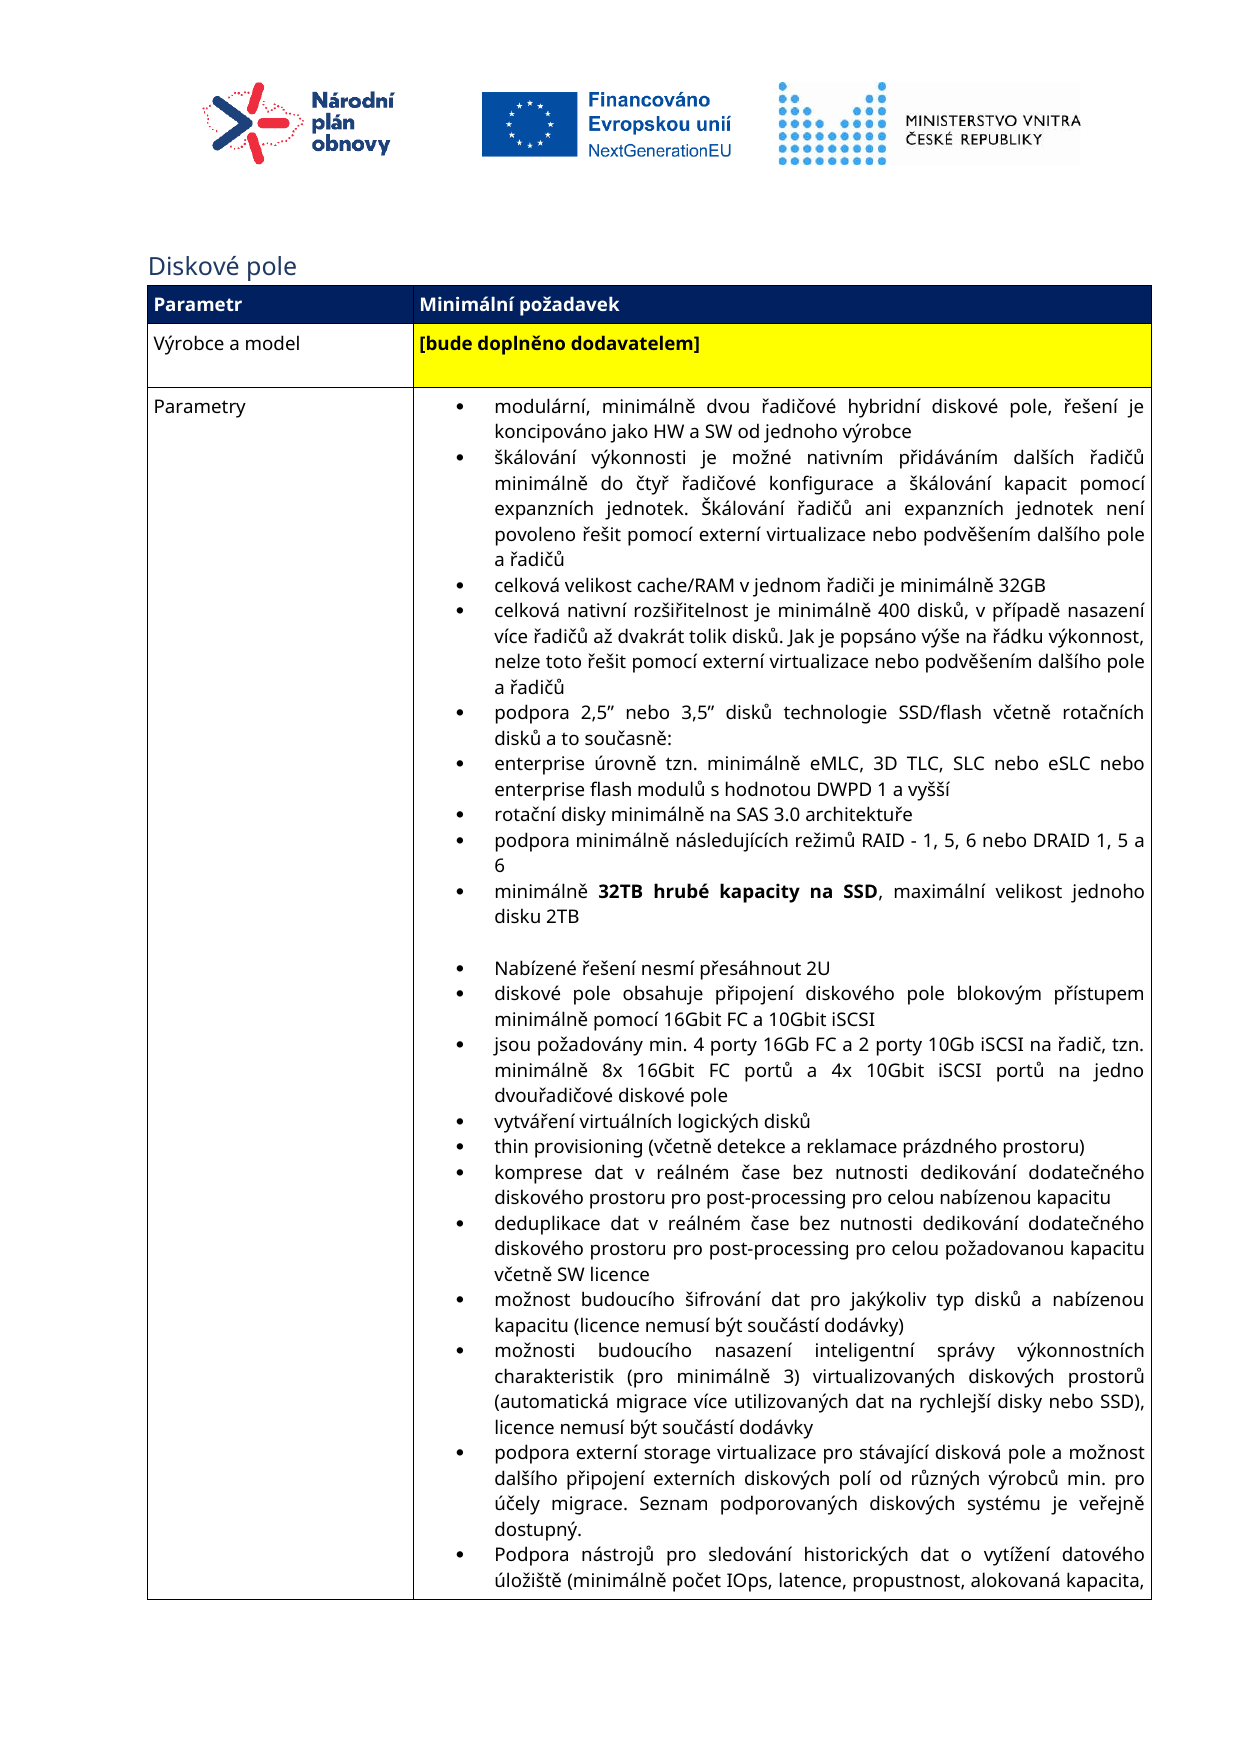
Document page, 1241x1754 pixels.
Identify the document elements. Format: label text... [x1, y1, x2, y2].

table_header Parametr [148, 286, 413, 323]
table_cell [bude doplněno dodavatelem] [414, 324, 1151, 387]
subtitle Diskové pole [148, 248, 1093, 282]
picture [778, 82, 1081, 165]
picture [190, 73, 412, 174]
table_cell Parametry [148, 388, 413, 1598]
table_header Minimální požadavek [414, 286, 1151, 323]
table_cell Výrobce a model [148, 324, 413, 387]
picture [473, 86, 748, 161]
